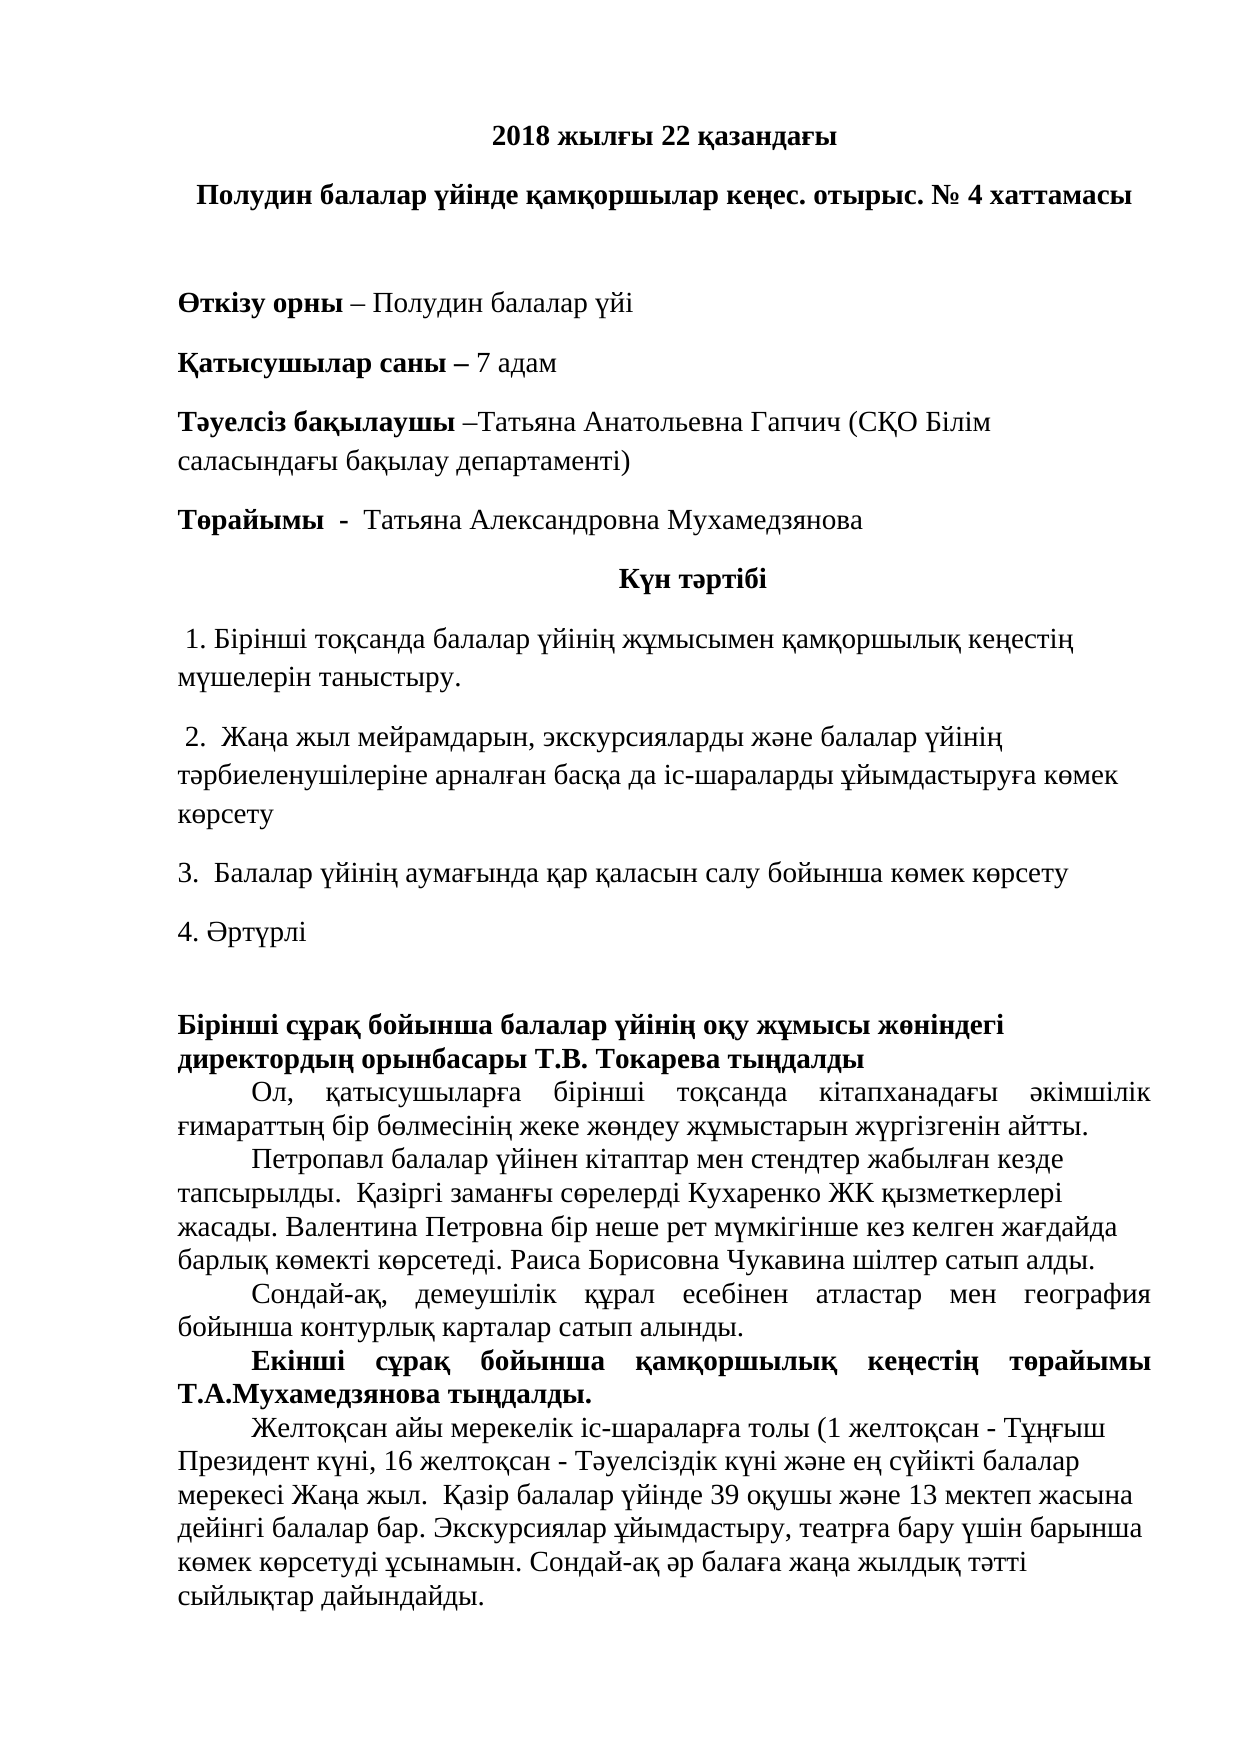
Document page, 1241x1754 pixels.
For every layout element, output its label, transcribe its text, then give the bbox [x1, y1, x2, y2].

text Күн тәртібі [177, 561, 1152, 595]
text 2018 жылғы 22 қазандағы [177, 118, 1152, 152]
text Сондай-ақ, демеушілік құрал есебінен атластар мен география бойынша контурлық карталар сатып алынды. [177, 1276, 1152, 1343]
text Бірінші сұрақ бойынша балалар үйінің оқу жұмысы жөніндегі директордың орынбасары Т.В. Токарева тыңдалды [177, 1007, 1152, 1074]
text Ол, қатысушыларға бірінші тоқсанда кітапханадағы әкімшілік ғимараттың бір бөлмесінің жеке жөндеу жұмыстарын жүргізгенін айтты. [177, 1074, 1152, 1142]
text Петропавл балалар үйінен кітаптар мен стендтер жабылған кезде тапсырылды. Қазіргі заманғы сөрелерді Кухаренко ЖК қызметкерлері жасады. Валентина Петровна бір неше рет мүмкігінше кез келген жағдайда барлық көмекті көрсетеді. Раиса Борисовна Чукавина шілтер сатып алды. [177, 1142, 1152, 1276]
text Қатысушылар саны – 7 адам [177, 345, 1152, 378]
text Төрайымы - Татьяна Александровна Мухамедзянова [177, 502, 1152, 536]
text 4. Әртүрлі [177, 914, 1152, 948]
text Өткізу орны – Полудин балалар үйі [177, 285, 1152, 319]
text Екінші сұрақ бойынша қамқоршылық кеңестің төрайымы Т.А.Мухамедзянова тыңдалды. [177, 1343, 1152, 1410]
text Тәуелсіз бақылаушы –Татьяна Анатольевна Гапчич (СҚО Білім саласындағы бақылау департаменті) [177, 404, 1152, 476]
text 3. Балалар үйінің аумағында қар қаласын салу бойынша көмек көрсету [177, 855, 1152, 889]
text Полудин балалар үйінде қамқоршылар кеңес. отырыс. № 4 хаттамасы [177, 177, 1152, 211]
text 2. Жаңа жыл мейрамдарын, экскурсияларды және балалар үйінің тәрбиеленушілеріне арналған басқа да іс-шараларды ұйымдастыруға көмек көрсету [177, 719, 1152, 829]
text 1. Бірінші тоқсанда балалар үйінің жұмысымен қамқоршылық кеңестің мүшелерін таныстыру. [177, 621, 1152, 693]
text Желтоқсан айы мерекелік іс-шараларға толы (1 желтоқсан - Тұңғыш Президент күні, 16 желтоқсан - Тәуелсіздік күні және ең сүйікті балалар мерекесі Жаңа жыл. Қазір балалар үйінде 39 оқушы және 13 мектеп жасына дейінгі балалар бар. Экскурсиялар ұйымдастыру, театрға бару үшін барынша көмек көрсетуді ұсынамын. Сондай-ақ әр балаға жаңа жылдық тәтті сыйлықтар дайындайды. [177, 1410, 1152, 1611]
